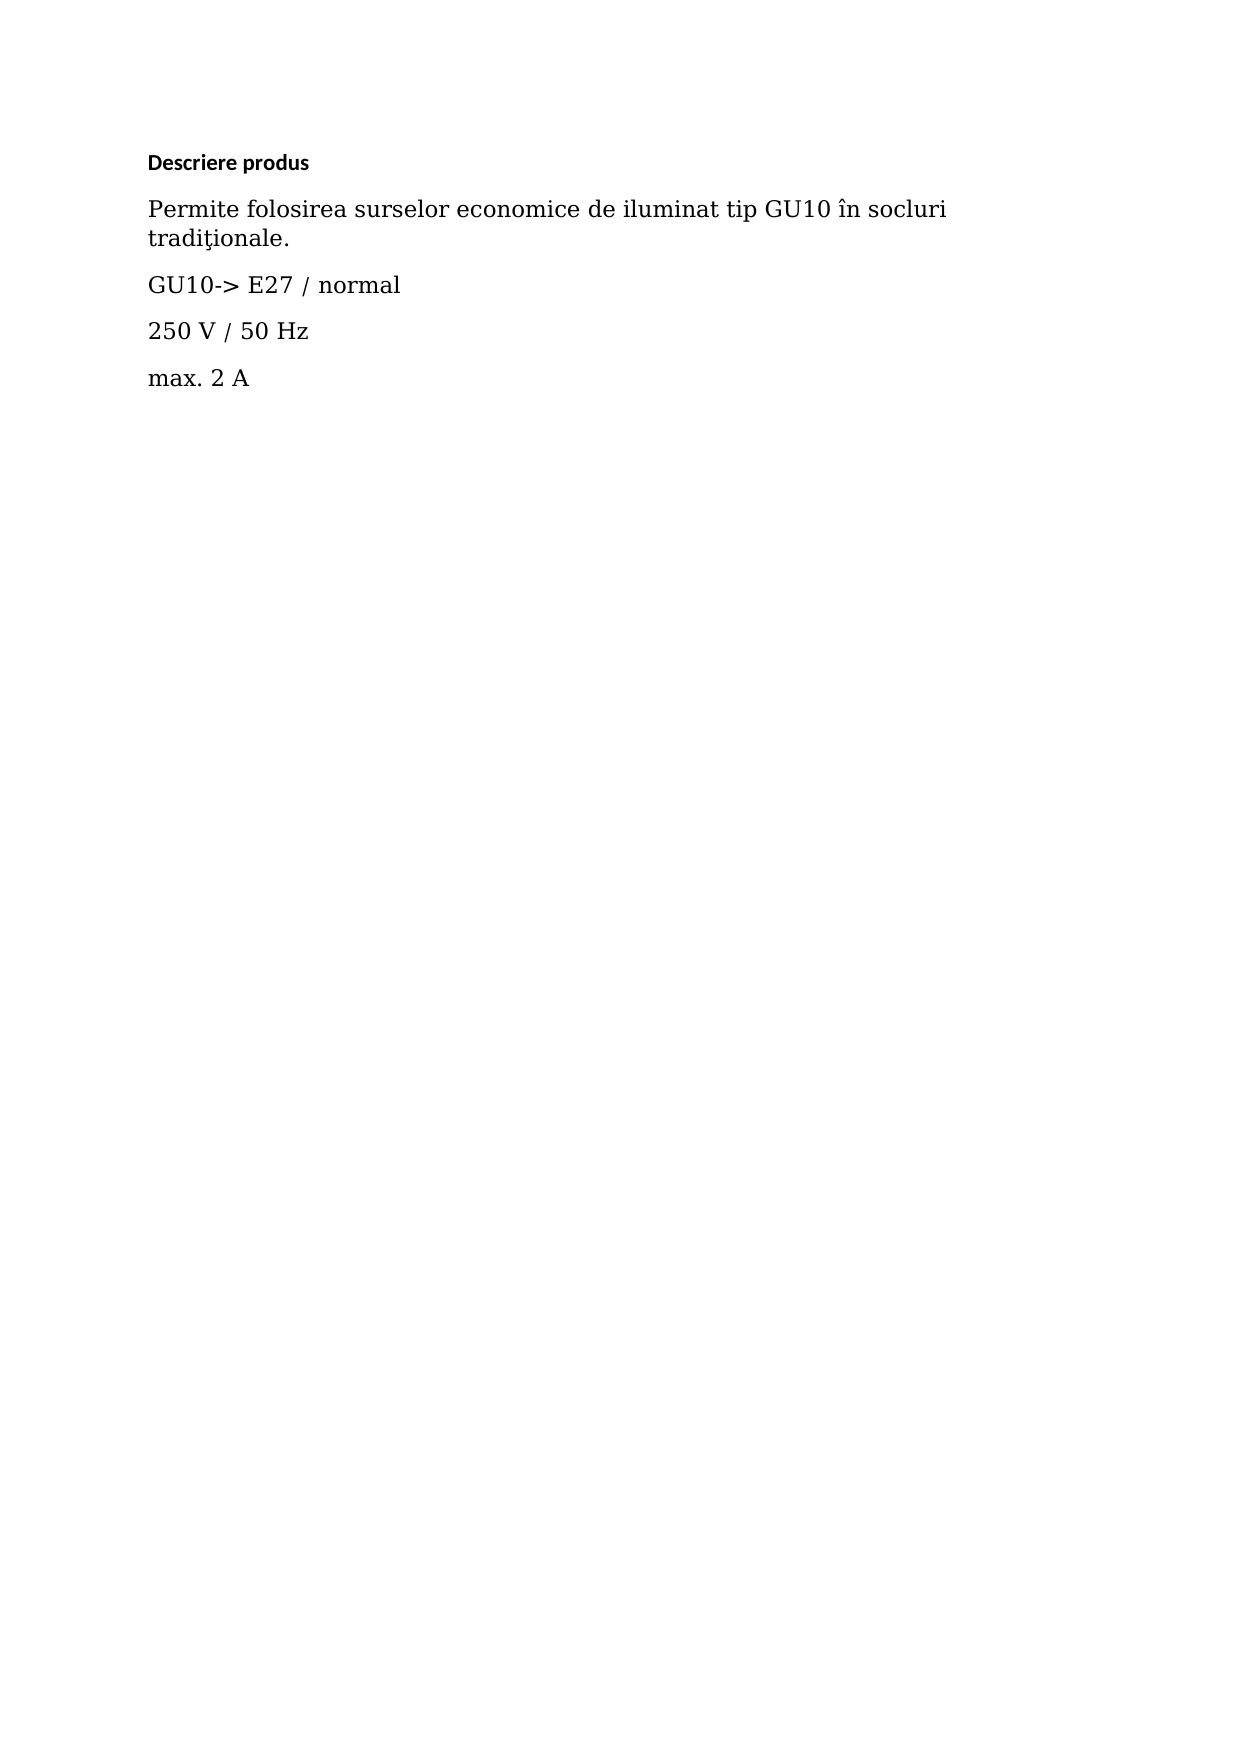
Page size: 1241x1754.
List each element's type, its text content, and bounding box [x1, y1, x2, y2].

text 250 V / 50 Hz [148, 317, 1093, 344]
text GU10-> E27 / normal [148, 271, 1093, 298]
text Descriere produs [148, 148, 1093, 176]
text max. 2 A [148, 363, 1093, 391]
text Permite folosirea surselor economice de iluminat tip GU10 în socluri tradiţionale. [148, 194, 1093, 252]
